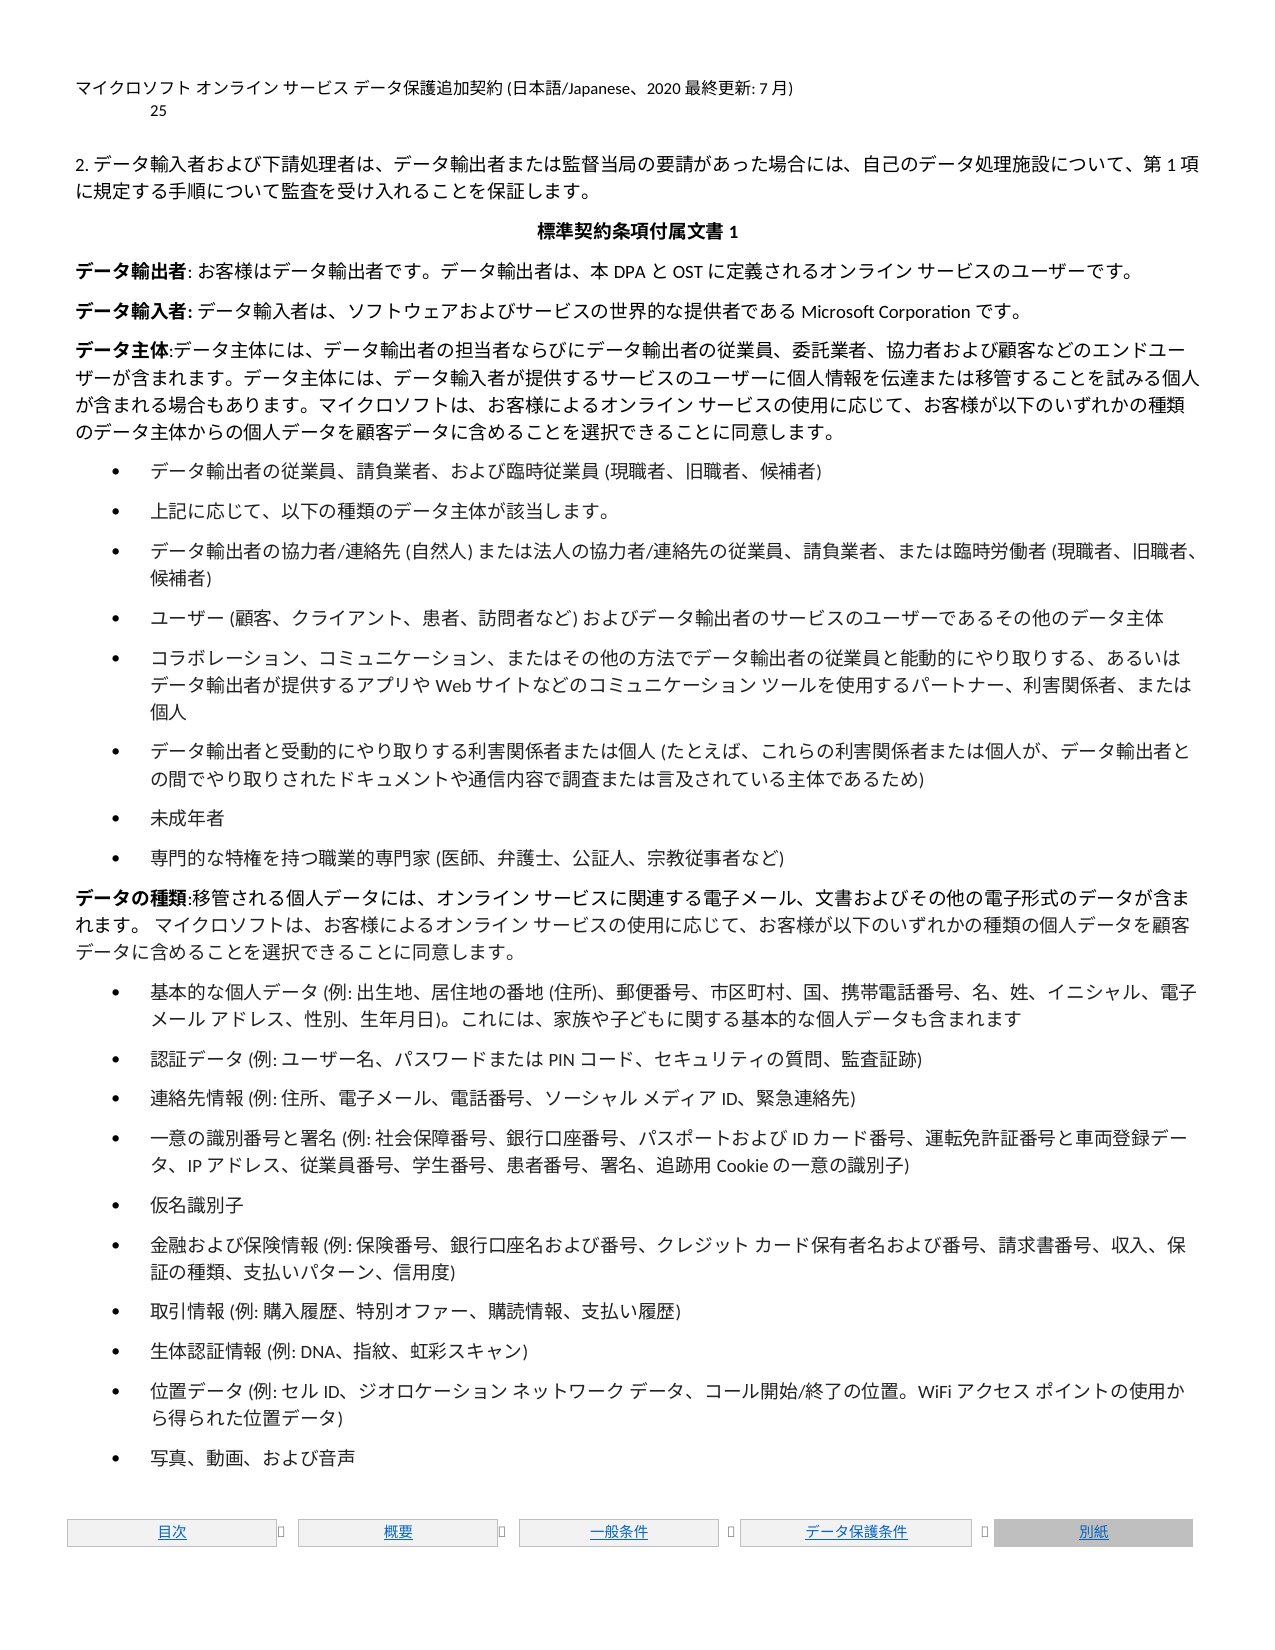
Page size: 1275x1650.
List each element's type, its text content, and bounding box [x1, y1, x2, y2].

list ユーザー (顧客、クライアント、患者、訪問者など) およびデータ輸出者のサービスのユーザーであるその他のデータ主体 [112, 603, 1200, 631]
list 仮名識別子 [112, 1191, 1200, 1218]
list 専門的な特権を持つ職業的専門家 (医師、弁護士、公証人、宗教従事者など) [112, 844, 1200, 871]
list 連絡先情報 (例: 住所、電子メール、電話番号、ソーシャル メディア ID、緊急連絡先) [112, 1084, 1200, 1111]
list 写真、動画、および音声 [112, 1443, 1200, 1471]
list 未成年者 [112, 804, 1200, 831]
list データ主体:データ主体には、データ輸出者の担当者ならびにデータ輸出者の従業員、委託業者、協力者および顧客などのエンドユーザーが含まれます。データ主体には、データ輸入者が提供するサービスのユーザーに個人情報を伝達または移管することを試みる個人が含まれる場合もあります。マイクロソフトは、お客様によるオンライン サービスの使用に応じて、お客様が以下のいずれかの種類のデータ主体からの個人データを顧客データに含めることを選択できることに同意します。 [75, 336, 1200, 445]
list データの種類:移管される個人データには、オンライン サービスに関連する電子メール、文書およびその他の電子形式のデータが含まれます。 マイクロソフトは、お客様によるオンライン サービスの使用に応じて、お客様が以下のいずれかの種類の個人データを顧客データに含めることを選択できることに同意します。 [75, 883, 1200, 965]
list 金融および保険情報 (例: 保険番号、銀行口座名および番号、クレジット カード保有者名および番号、請求書番号、収入、保証の種類、支払いパターン、信用度) [112, 1230, 1200, 1285]
list 一意の識別番号と署名 (例: 社会保障番号、銀行口座番号、パスポートおよび ID カード番号、運転免許証番号と車両登録データ、IP アドレス、従業員番号、学生番号、患者番号、署名、追跡用 Cookie の一意の識別子) [112, 1124, 1200, 1178]
list 基本的な個人データ (例: 出生地、居住地の番地 (住所)、郵便番号、市区町村、国、携帯電話番号、名、姓、イニシャル、電子メール アドレス、性別、生年月日)。これには、家族や子どもに関する基本的な個人データも含まれます [112, 977, 1200, 1032]
list 2. データ輸入者および下請処理者は、データ輸出者または監督当局の要請があった場合には、自己のデータ処理施設について、第 1 項に規定する手順について監査を受け入れることを保証します。 [75, 150, 1200, 204]
list 取引情報 (例: 購入履歴、特別オファー、購読情報、支払い履歴) [112, 1297, 1200, 1324]
list データ輸出者と受動的にやり取りする利害関係者または個人 (たとえば、これらの利害関係者または個人が、データ輸出者との間でやり取りされたドキュメントや通信内容で調査または言及されている主体であるため) [112, 737, 1200, 792]
list データ輸出者の従業員、請負業者、および臨時従業員 (現職者、旧職者、候補者) [112, 457, 1200, 484]
list 認証データ (例: ユーザー名、パスワードまたは PIN コード、セキュリティの質問、監査証跡) [112, 1044, 1200, 1072]
list データ輸入者: データ輸入者は、ソフトウェアおよびサービスの世界的な提供者である Microsoft Corporation です。 [75, 296, 1200, 323]
list 標準契約条項付属文書 1 [75, 217, 1200, 244]
list 位置データ (例: セル ID、ジオロケーション ネットワーク データ、コール開始/終了の位置。WiFi アクセス ポイントの使用から得られた位置データ) [112, 1377, 1200, 1431]
list 上記に応じて、以下の種類のデータ主体が該当します。 [112, 497, 1200, 524]
list データ輸出者: お客様はデータ輸出者です。データ輸出者は、本 DPA と OST に定義されるオンライン サービスのユーザーです。 [75, 257, 1200, 284]
list コラボレーション、コミュニケーション、またはその他の方法でデータ輸出者の従業員と能動的にやり取りする、あるいはデータ輸出者が提供するアプリや Web サイトなどのコミュニケーション ツールを使用するパートナー、利害関係者、または個人 [112, 643, 1200, 725]
list 生体認証情報 (例: DNA、指紋、虹彩スキャン) [112, 1337, 1200, 1364]
list データ輸出者の協力者/連絡先 (自然人) または法人の協力者/連絡先の従業員、請負業者、または臨時労働者 (現職者、旧職者、候補者) [112, 537, 1200, 591]
